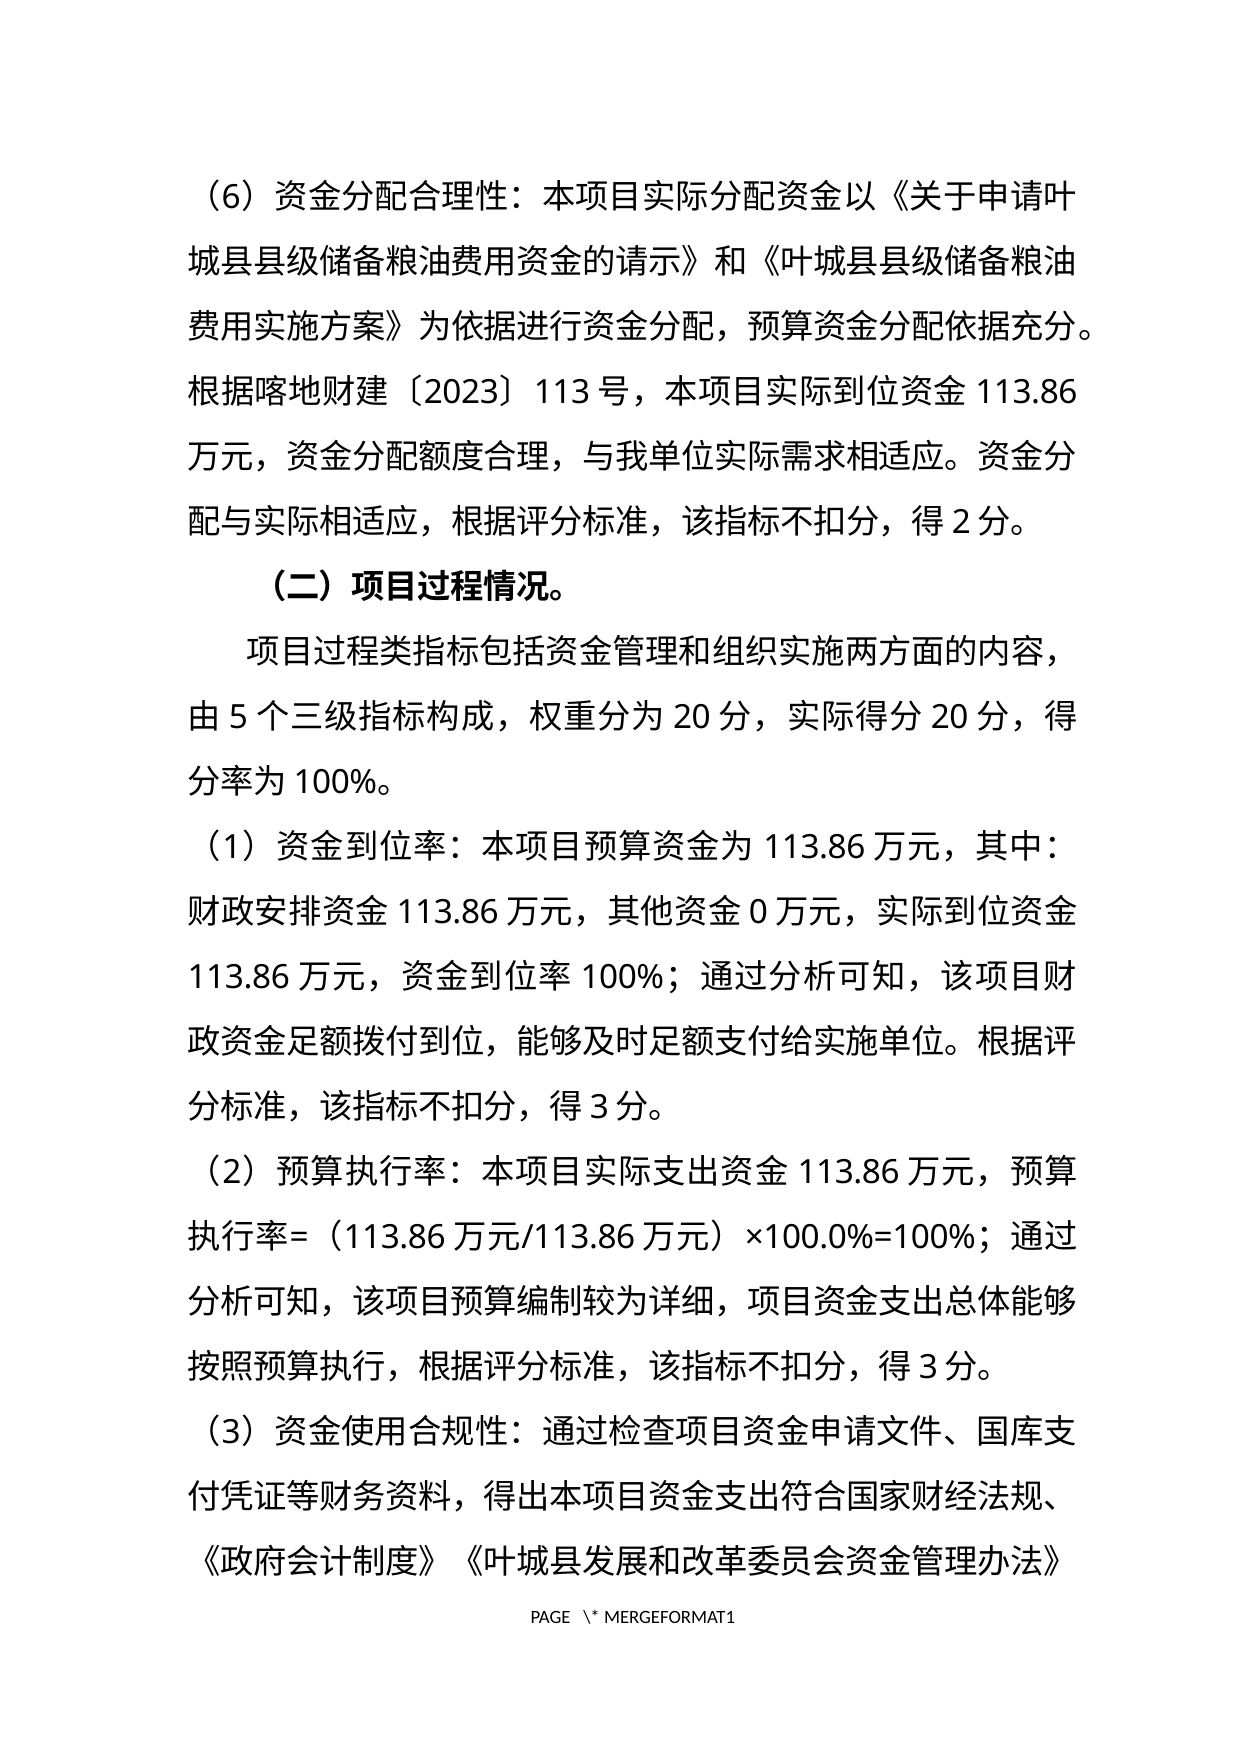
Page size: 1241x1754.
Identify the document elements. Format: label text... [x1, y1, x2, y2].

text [187, 162, 1078, 552]
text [187, 617, 1078, 1592]
text （二）项目过程情况。 [187, 552, 1078, 617]
